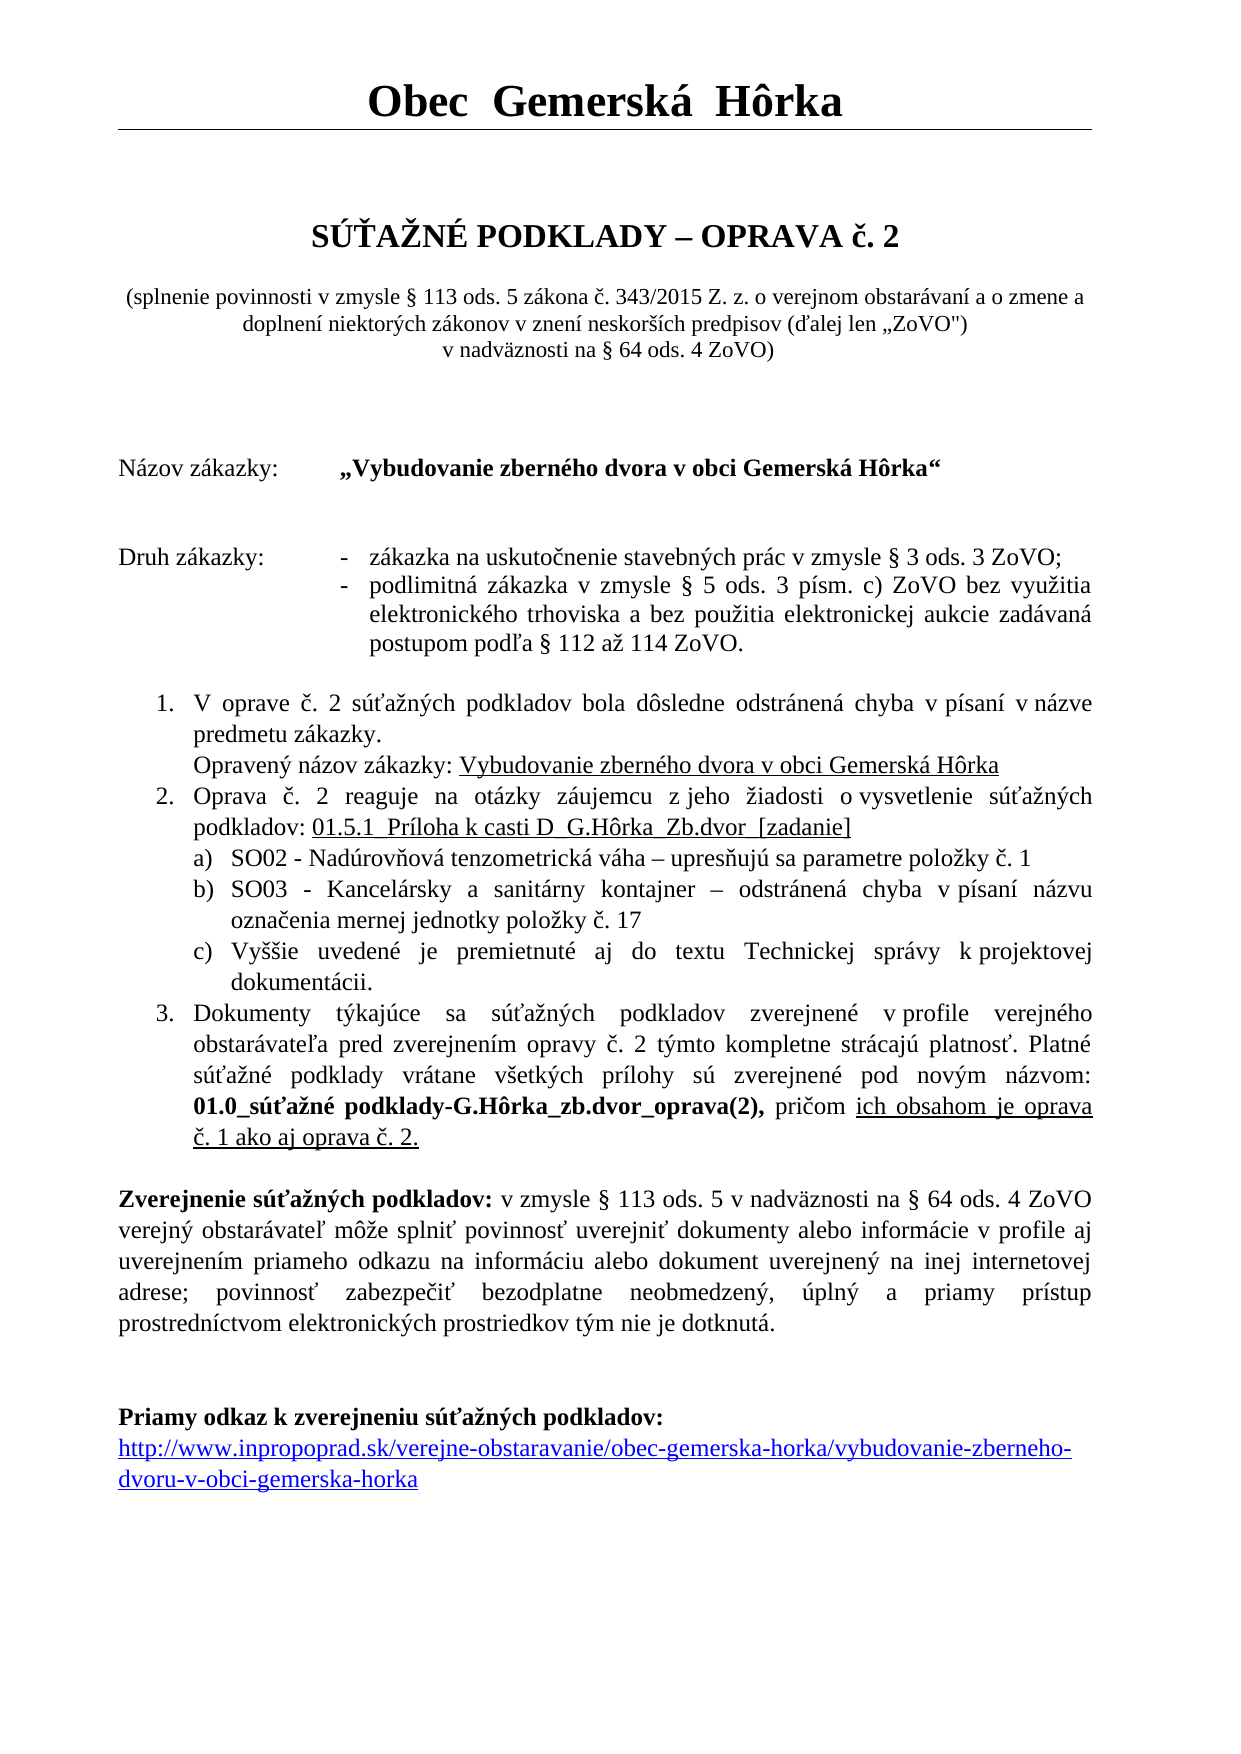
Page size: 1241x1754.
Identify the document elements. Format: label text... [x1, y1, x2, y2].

text Opravený názov zákazky: Vybudovanie zberného dvora v obci Gemerská Hôrka [118, 750, 1092, 778]
text Priamy odkaz k zverejneniu súťažných podkladov: [118, 1402, 1092, 1430]
list podlimitná zákazka v zmysle § 5 ods. 3 písm. c) ZoVO bez využitia elektronického trhoviska a bez použitia elektronickej aukcie zadávaná postupom podľa § 112 až 114 ZoVO. [340, 570, 1092, 657]
text Názov zákazky: „Vybudovanie zberného dvora v obci Gemerská Hôrka“ [118, 453, 1092, 482]
list SO03 - Kancelársky a sanitárny kontajner – odstránená chyba v písaní názvu označenia mernej jednotky položky č. 17 [193, 874, 1092, 934]
text http://www.inpropoprad.sk/verejne-obstaravanie/obec-gemerska-horka/vybudovanie-zberneho-dvoru-v-obci-gemerska-horka [118, 1433, 1092, 1492]
text Druh zákazky: - zákazka na uskutočnenie stavebných prác v zmysle § 3 ods. 3 ZoVO; [118, 542, 1092, 570]
list V oprave č. 2 súťažných podkladov bola dôsledne odstránená chyba v písaní v názve predmetu zákazky. [156, 688, 1092, 747]
list Oprava č. 2 reaguje na otázky záujemcu z jeho žiadosti o vysvetlenie súťažných podkladov: 01.5.1_Príloha k casti D_G.Hôrka_Zb.dvor_[zadanie] [156, 781, 1092, 841]
list Dokumenty týkajúce sa súťažných podkladov zverejnené v profile verejného obstarávateľa pred zverejnením opravy č. 2 týmto kompletne strácajú platnosť. Platné súťažné podklady vrátane všetkých prílohy sú zverejnené pod novým názvom: 01.0_súťažné podklady-G.Hôrka_zb.dvor_oprava(2), pričom ich obsahom je oprava č. 1 ako aj oprava č. 2. [156, 998, 1092, 1151]
list SO02 - Nadúrovňová tenzometrická váha – upresňujú sa parametre položky č. 1 [193, 843, 1092, 872]
list Vyššie uvedené je premietnuté aj do textu Technickej správy k projektovej dokumentácii. [193, 936, 1092, 996]
text SÚŤAŽNÉ PODKLADY – OPRAVA č. 2 [118, 216, 1092, 254]
text (splnenie povinnosti v zmysle § 113 ods. 5 zákona č. 343/2015 Z. z. o verejnom obstarávaní a o zmene a doplnení niektorých zákonov v znení neskorších predpisov (ďalej len „ZoVO") [118, 283, 1092, 336]
text v nadväznosti na § 64 ods. 4 ZoVO) [118, 336, 1092, 362]
text Zverejnenie súťažných podkladov: v zmysle § 113 ods. 5 v nadväznosti na § 64 ods. 4 ZoVO verejný obstarávateľ môže splniť povinnosť uverejniť dokumenty alebo informácie v profile aj uverejnením priameho odkazu na informáciu alebo dokument uverejnený na inej internetovej adrese; povinnosť zabezpečiť bezodplatne neobmedzený, úplný a priamy prístup prostredníctvom elektronických prostriedkov tým nie je dotknutá. [118, 1184, 1092, 1337]
